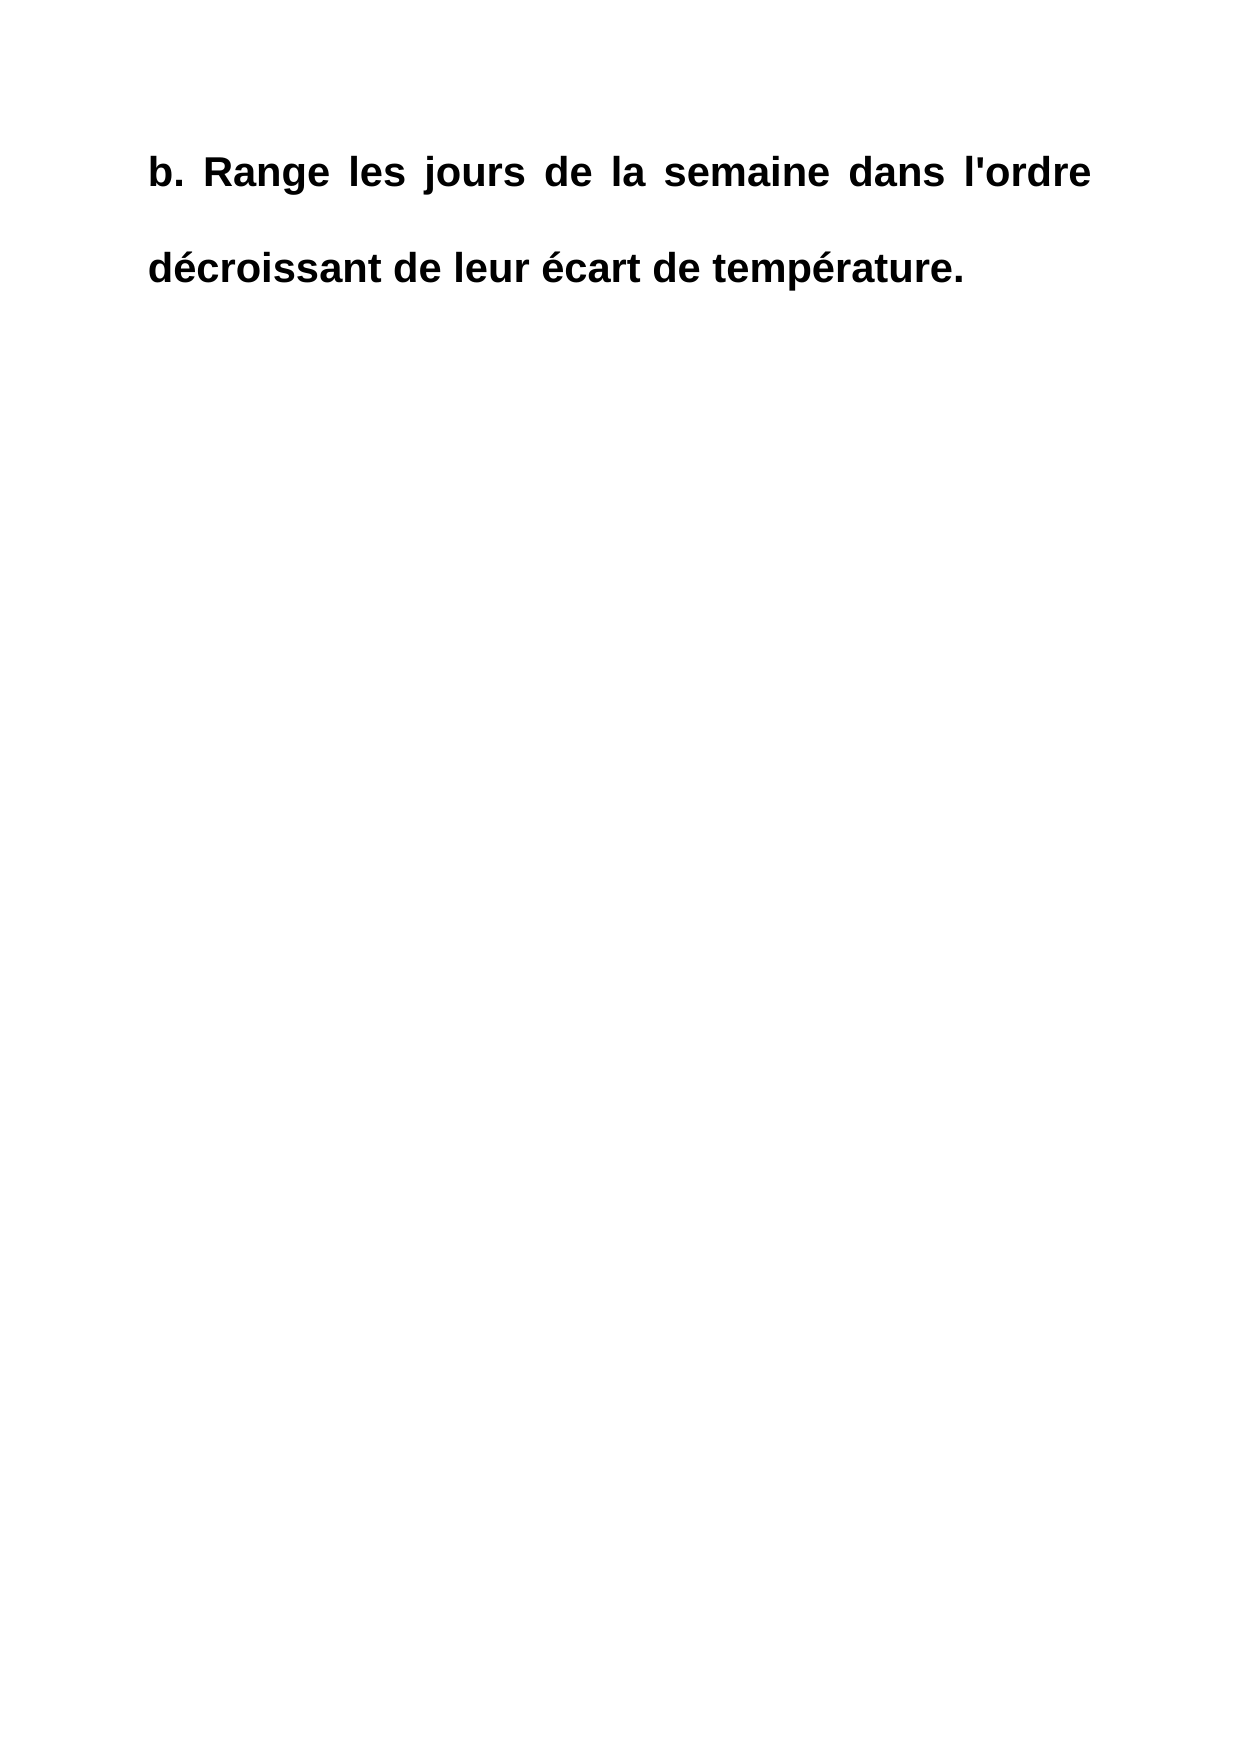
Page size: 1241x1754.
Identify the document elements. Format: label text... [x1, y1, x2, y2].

text b. Range les jours de la semaine dans l'ordre décroissant de leur écart de température. [148, 148, 1093, 291]
